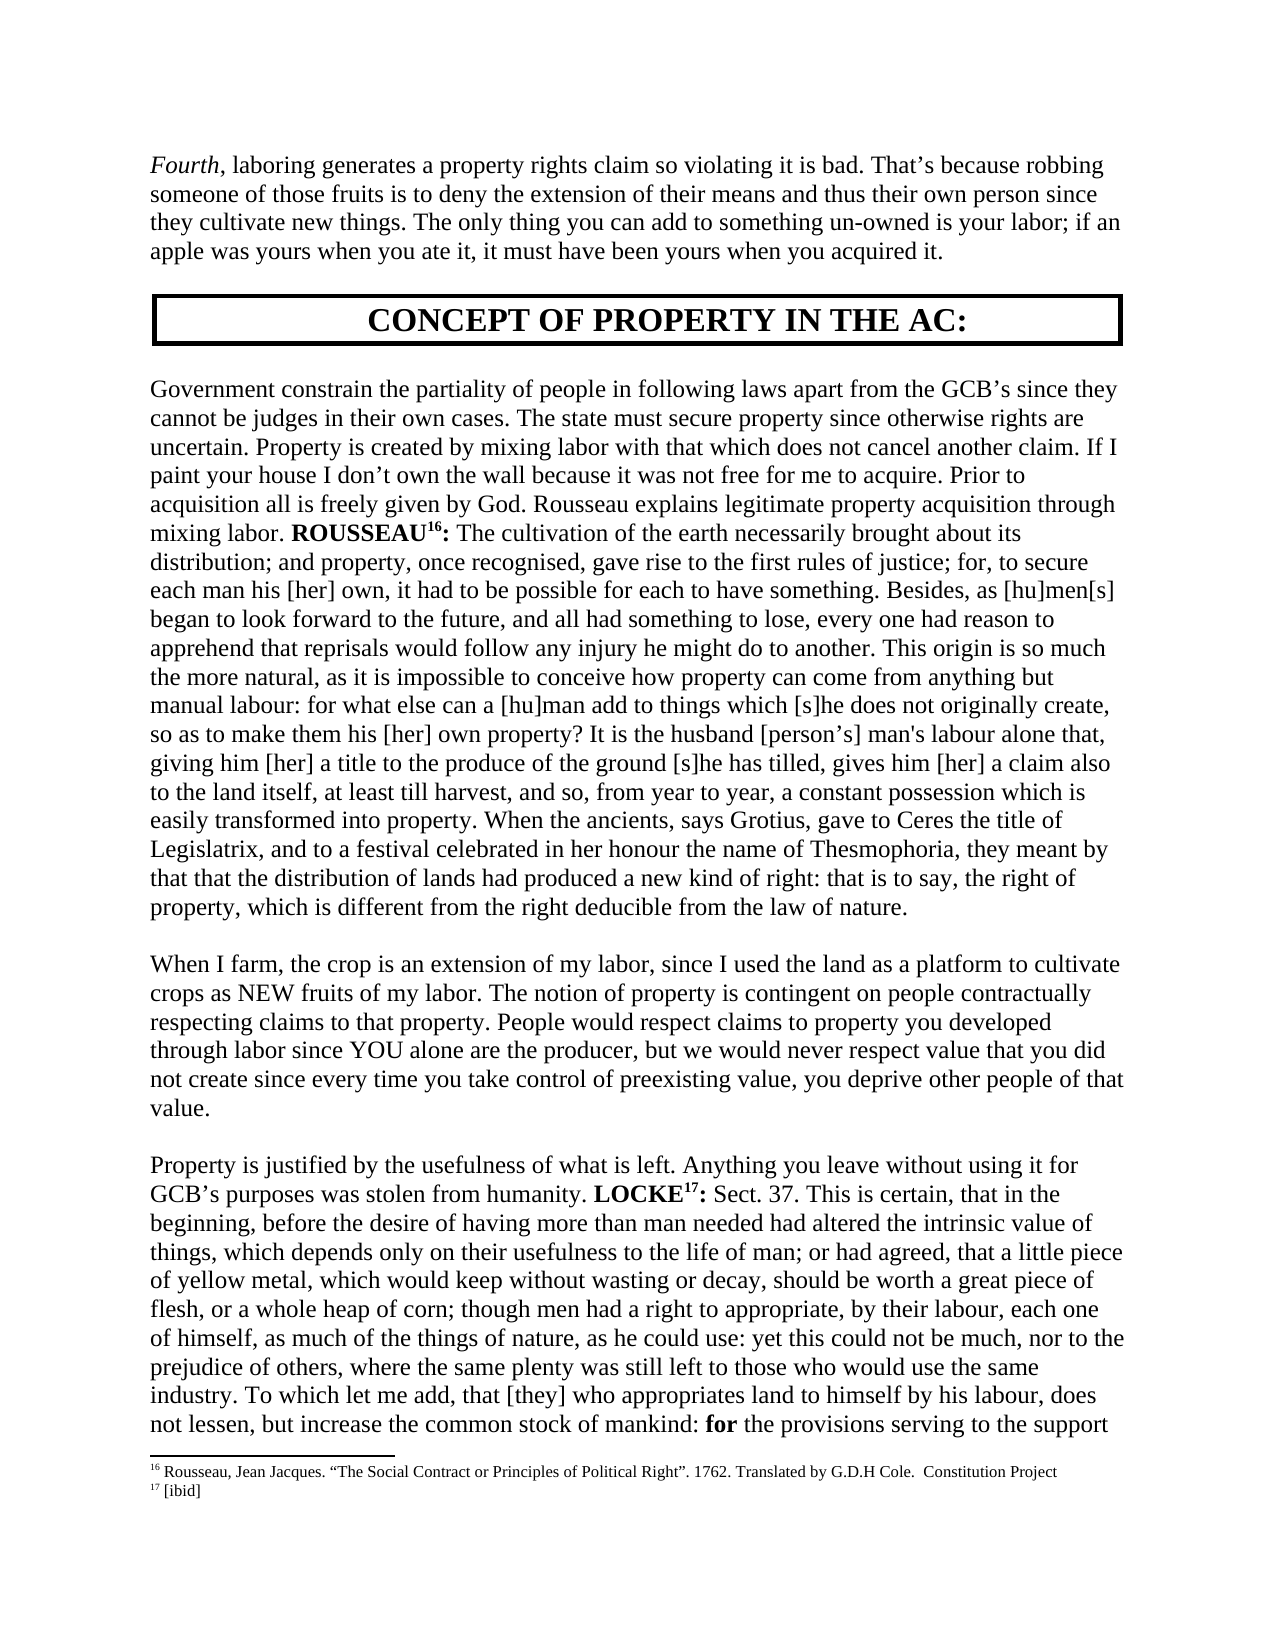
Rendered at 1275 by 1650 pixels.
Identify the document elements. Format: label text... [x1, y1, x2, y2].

text When I farm, the crop is an extension of my labor, since I used the land as a platform to cultivate crops as NEW fruits of my labor. The notion of property is contingent on people contractually respecting claims to that property. People would respect claims to property you developed through labor since YOU alone are the producer, but we would never respect value that you did not create since every time you take control of preexisting value, you deprive other people of that value. [150, 949, 1125, 1122]
text Fourth, laboring generates a property rights claim so violating it is bad. That’s because robbing someone of those fruits is to deny the extension of their means and thus their own person since they cultivate new things. The only thing you can add to something un-owned is your labor; if an apple was yours when you ate it, it must have been yours when you acquired it. [150, 150, 1125, 265]
title concept of property in the AC: [157, 298, 1118, 341]
text Government constrain the partiality of people in following laws apart from the GCB’s since they cannot be judges in their own cases. The state must secure property since otherwise rights are uncertain. Property is created by mixing labor with that which does not cancel another claim. If I paint your house I don’t own the wall because it was not free for me to acquire. Prior to acquisition all is freely given by God. Rousseau explains legitimate property acquisition through mixing labor. ROUSSEAU: The cultivation of the earth necessarily brought about its distribution; and property, once recognised, gave rise to the first rules of justice; for, to secure each man his [her] own, it had to be possible for each to have something. Besides, as [hu]men[s] began to look forward to the future, and all had something to lose, every one had reason to apprehend that reprisals would follow any injury he might do to another. This origin is so much the more natural, as it is impossible to conceive how property can come from anything but manual labour: for what else can a [hu]man add to things which [s]he does not originally create, so as to make them his [her] own property? It is the husband [person’s] man's labour alone that, giving him [her] a title to the produce of the ground [s]he has tilled, gives him [her] a claim also to the land itself, at least till harvest, and so, from year to year, a constant possession which is easily transformed into property. When the ancients, says Grotius, gave to Ceres the title of Legislatrix, and to a festival celebrated in her honour the name of Thesmophoria, they meant by that that the distribution of lands had produced a new kind of right: that is to say, the right of property, which is different from the right deducible from the law of nature. [150, 374, 1125, 921]
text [150, 1151, 1125, 1438]
